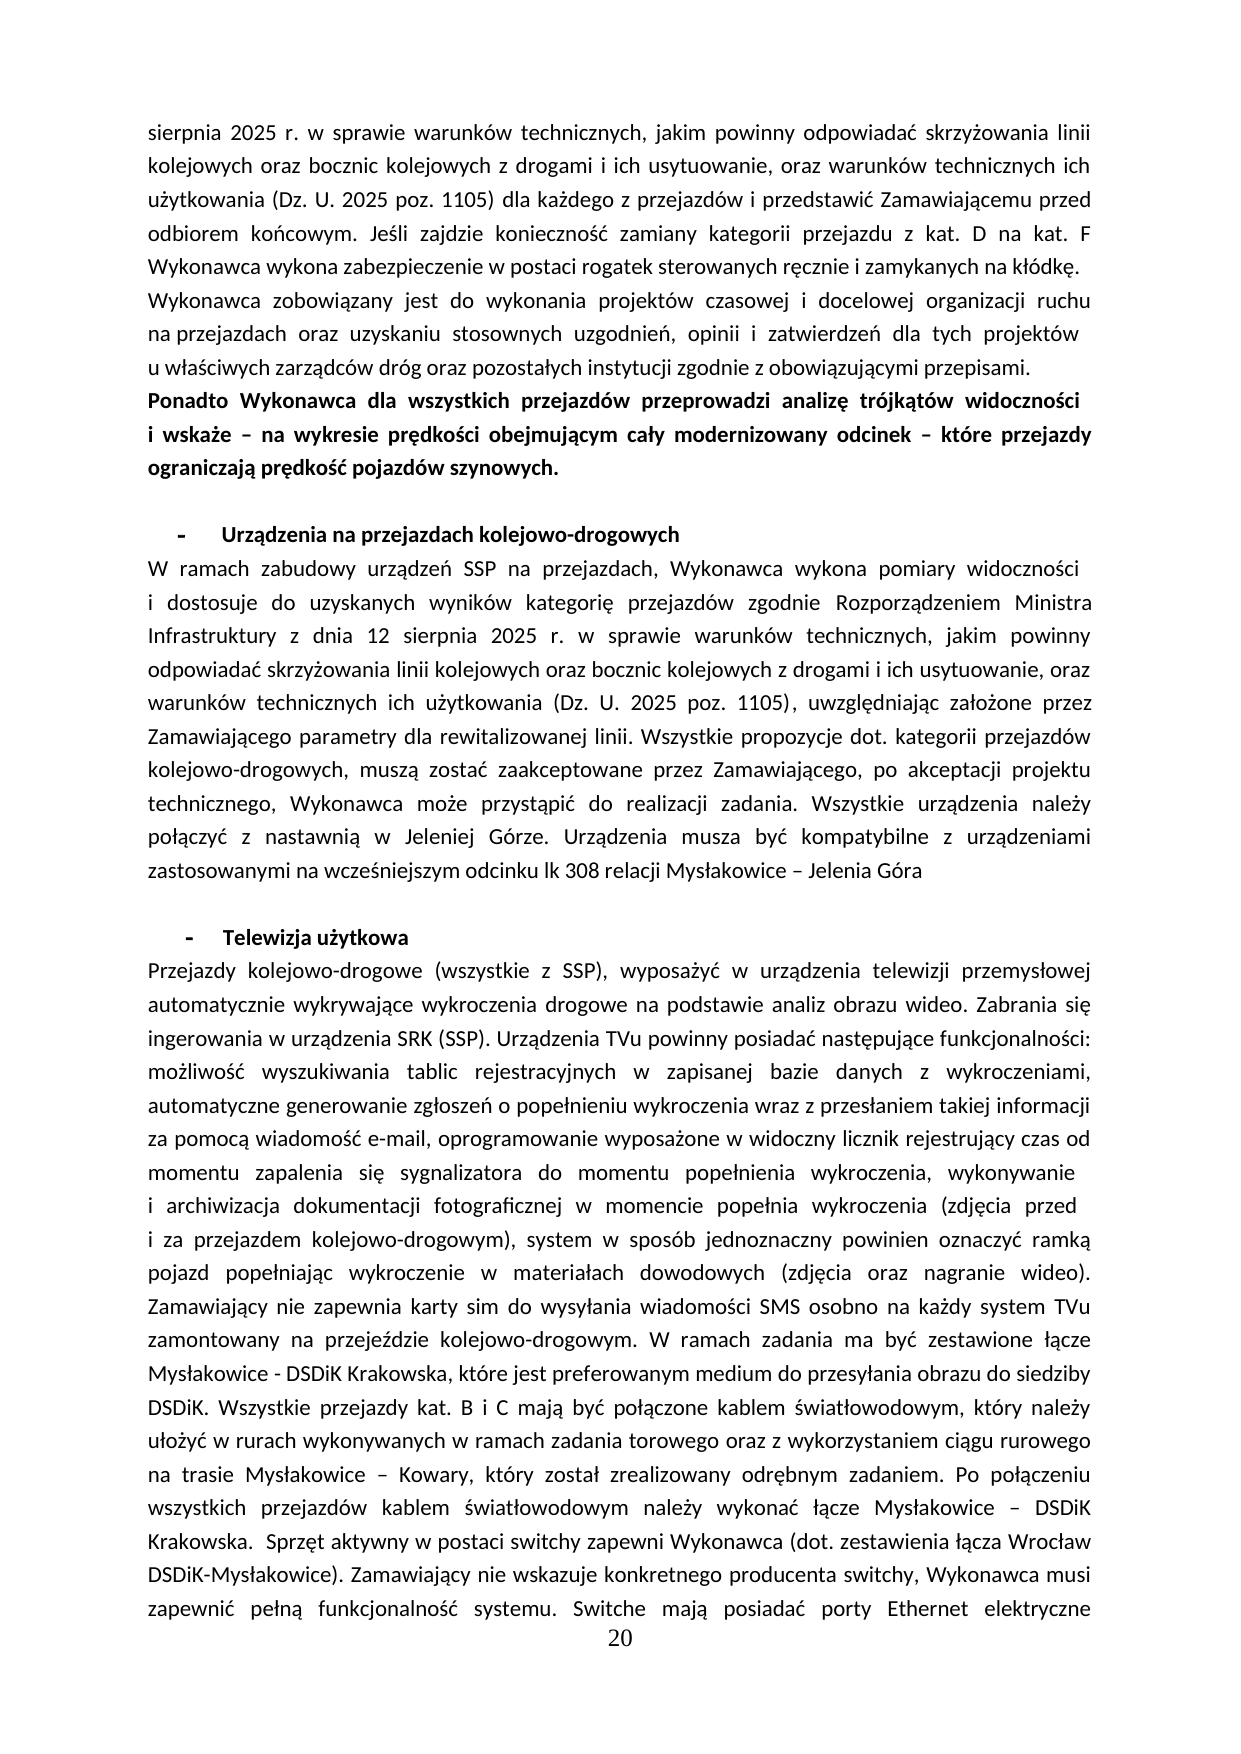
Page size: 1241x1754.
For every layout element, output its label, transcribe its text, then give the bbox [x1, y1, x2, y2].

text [148, 118, 1092, 280]
text Wykonawca zobowiązany jest do wykonania projektów czasowej i docelowej organizacji ruchu na przejazdach oraz uzyskaniu stosownych uzgodnień, opinii i zatwierdzeń dla tych projektów u właściwych zarządców dróg oraz pozostałych instytucji zgodnie z obowiązującymi przepisami. [148, 286, 1092, 381]
list Urządzenia na przejazdach kolejowo-drogowych [148, 521, 1092, 549]
list Telewizja użytkowa [185, 923, 1092, 951]
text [148, 957, 1092, 1622]
text W ramach zabudowy urządzeń SSP na przejazdach, Wykonawca wykona pomiary widoczności i dostosuje do uzyskanych wyników kategorię przejazdów zgodnie Rozporządzeniem Ministra Infrastruktury z dnia 12 sierpnia 2025 r. w sprawie warunków technicznych, jakim powinny odpowiadać skrzyżowania linii kolejowych oraz bocznic kolejowych z drogami i ich usytuowanie, oraz warunków technicznych ich użytkowania (Dz. U. 2025 poz. 1105), uwzględniając założone przez Zamawiającego parametry dla rewitalizowanej linii. Wszystkie propozycje dot. kategorii przejazdów kolejowo-drogowych, muszą zostać zaakceptowane przez Zamawiającego, po akceptacji projektu technicznego, Wykonawca może przystąpić do realizacji zadania. Wszystkie urządzenia należy połączyć z nastawnią w Jeleniej Górze. Urządzenia musza być kompatybilne z urządzeniami zastosowanymi na wcześniejszym odcinku lk 308 relacji Mysłakowice – Jelenia Góra [148, 554, 1092, 884]
text Ponadto Wykonawca dla wszystkich przejazdów przeprowadzi analizę trójkątów widoczności i wskaże – na wykresie prędkości obejmującym cały modernizowany odcinek – które przejazdy ograniczają prędkość pojazdów szynowych. [148, 386, 1092, 482]
